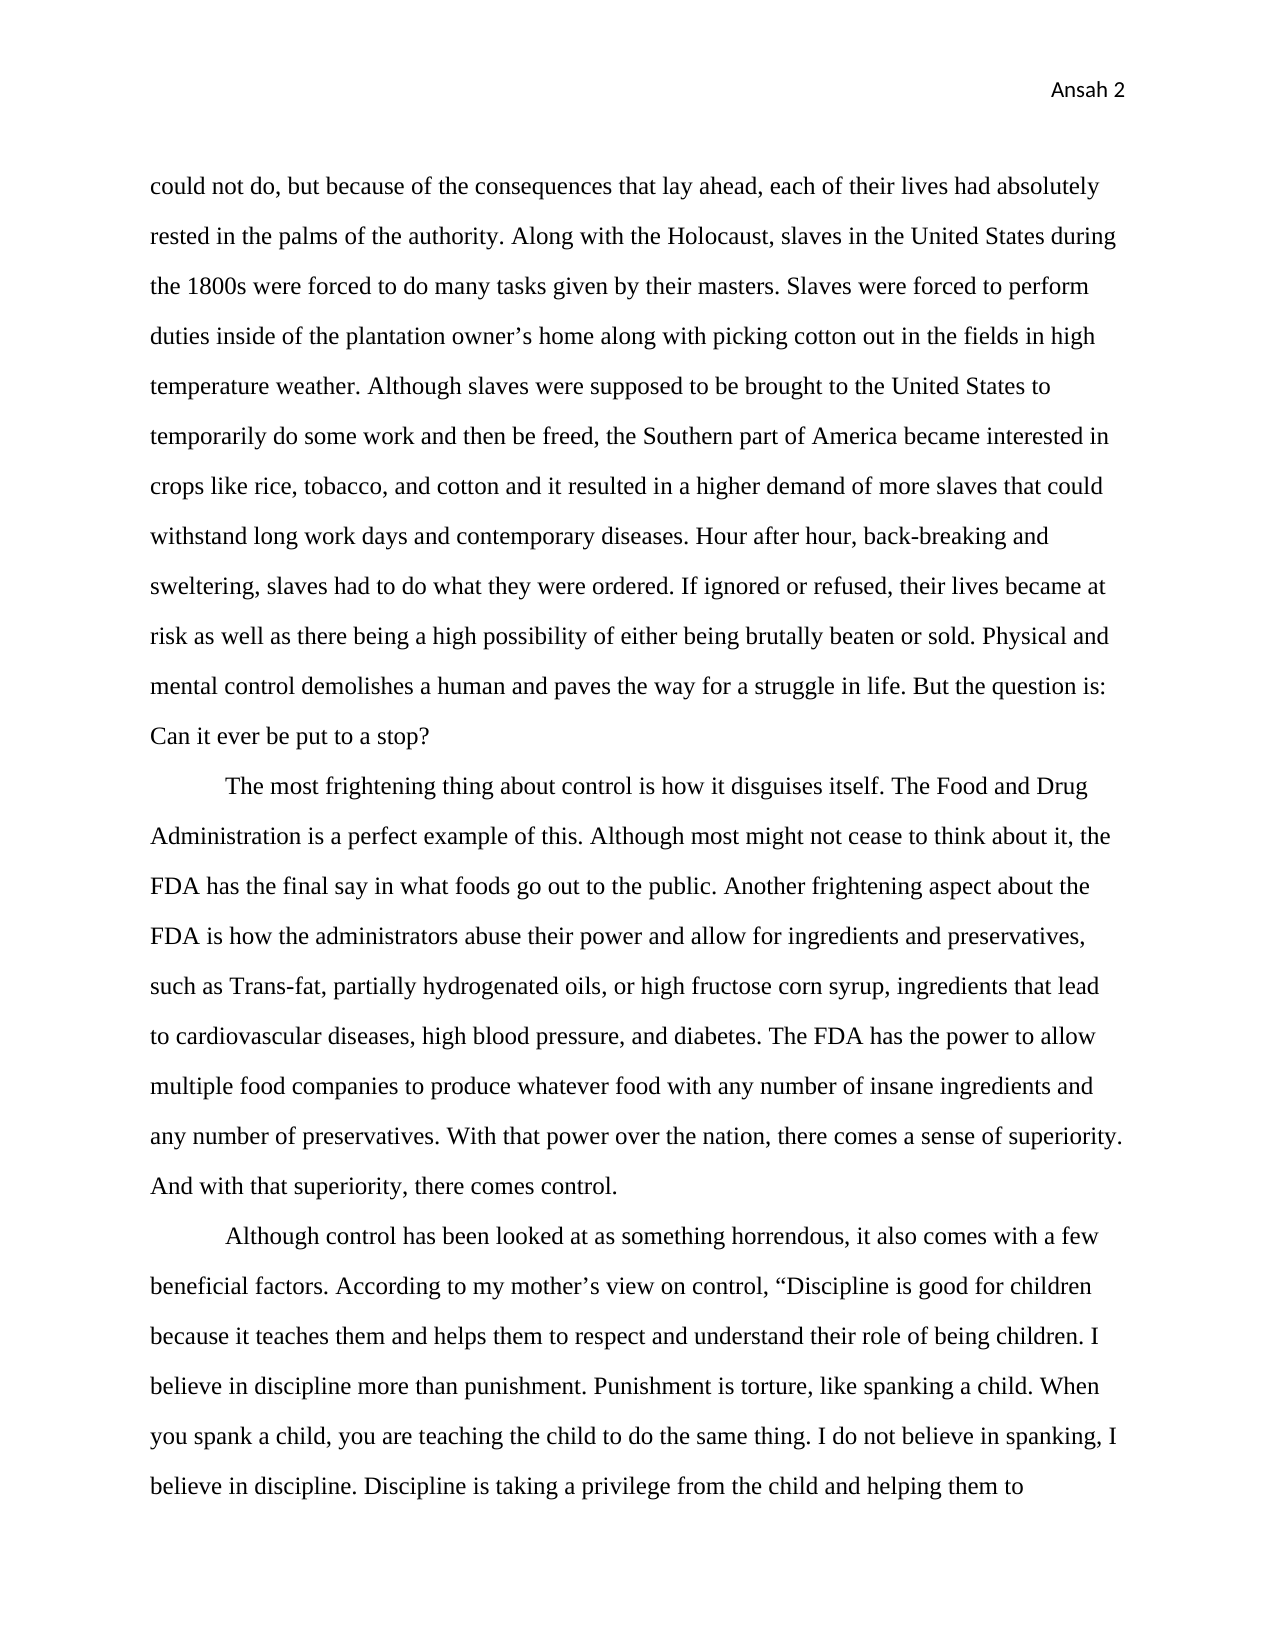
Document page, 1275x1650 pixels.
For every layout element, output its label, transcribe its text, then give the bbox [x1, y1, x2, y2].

text The most frightening thing about control is how it disguises itself. The Food and Drug Administration is a perfect example of this. Although most might not cease to think about it, the FDA has the final say in what foods go out to the public. Another frightening aspect about the FDA is how the administrators abuse their power and allow for ingredients and preservatives, such as Trans-fat, partially hydrogenated oils, or high fructose corn syrup, ingredients that lead to cardiovascular diseases, high blood pressure, and diabetes. The FDA has the power to allow multiple food companies to produce whatever food with any number of insane ingredients and any number of preservatives. With that power over the nation, there comes a sense of superiority. And with that superiority, there comes control. [150, 750, 1125, 1200]
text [150, 150, 1125, 750]
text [150, 1200, 1125, 1500]
